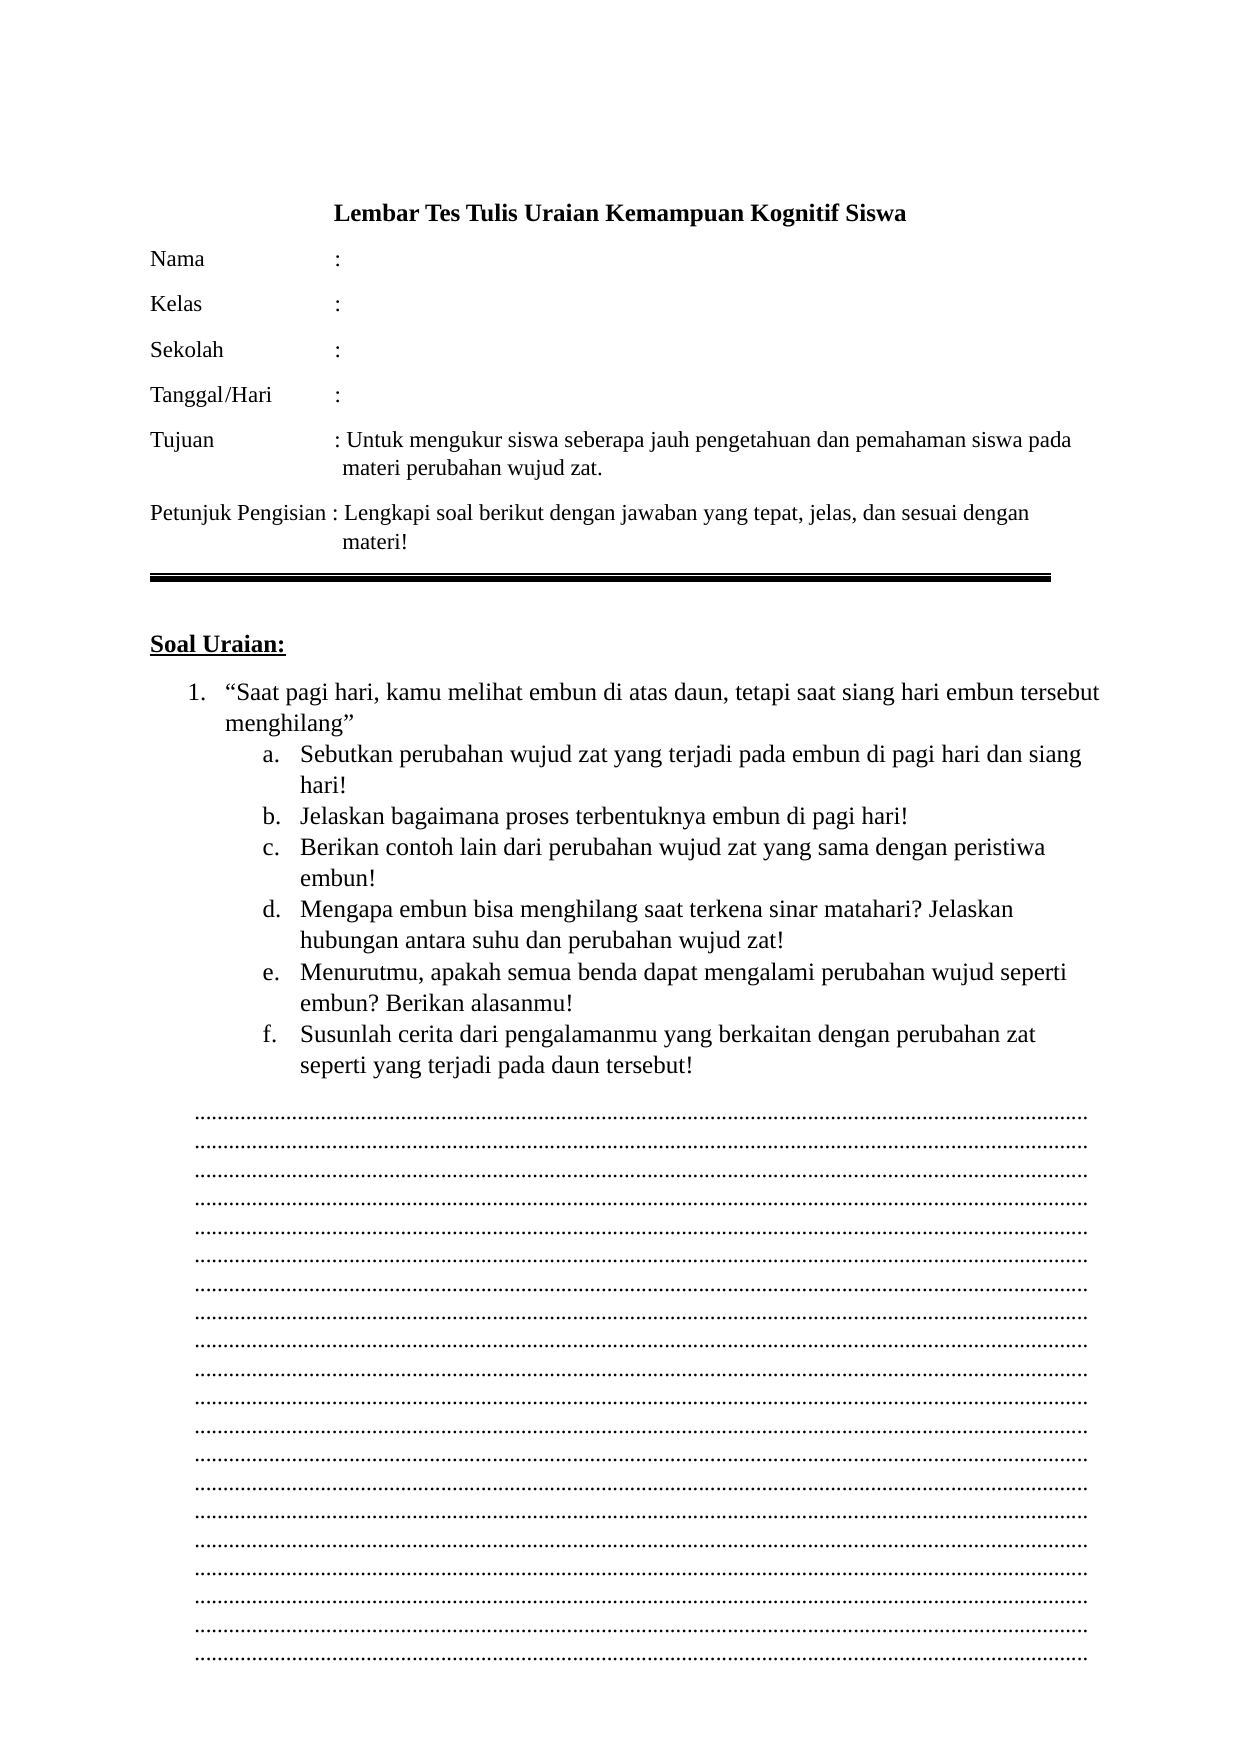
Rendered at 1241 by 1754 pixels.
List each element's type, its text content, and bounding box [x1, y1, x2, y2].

text Tujuan : Untuk mengukur siswa seberapa jauh pengetahuan dan pemahaman siswa pada materi perubahan wujud zat. [150, 426, 1090, 481]
list Menurutmu, apakah semua benda dapat mengalami perubahan wujud seperti embun? Berikan alasanmu! [262, 957, 1090, 1016]
list Sebutkan perubahan wujud zat yang terjadi pada embun di pagi hari dan siang hari! [262, 739, 1090, 799]
list Berikan contoh lain dari perubahan wujud zat yang sama dengan peristiwa embun! [262, 832, 1090, 892]
text Soal Uraian: [150, 629, 1090, 658]
text Nama : [150, 245, 1090, 272]
list “Saat pagi hari, kamu melihat embun di atas daun, tetapi saat siang hari embun tersebut menghilang” [187, 677, 1110, 737]
list Mengapa embun bisa menghilang saat terkena sinar matahari? Jelaskan hubungan antara suhu dan perubahan wujud zat! [262, 894, 1090, 954]
text Petunjuk Pengisian : Lengkapi soal berikut dengan jawaban yang tepat, jelas, dan sesuai dengan materi! [150, 499, 1051, 554]
text Sekolah : [150, 336, 1090, 362]
list Jelaskan bagaimana proses terbentuknya embun di pagi hari! [262, 801, 1090, 830]
text Kelas : [150, 291, 1090, 317]
list Susunlah cerita dari pengalamanmu yang berkaitan dengan perubahan zat seperti yang terjadi pada daun tersebut! [262, 1019, 1090, 1078]
text Lembar Tes Tulis Uraian Kemampuan Kognitif Siswa [150, 198, 1090, 226]
text Tanggal /Hari : [150, 381, 1090, 407]
